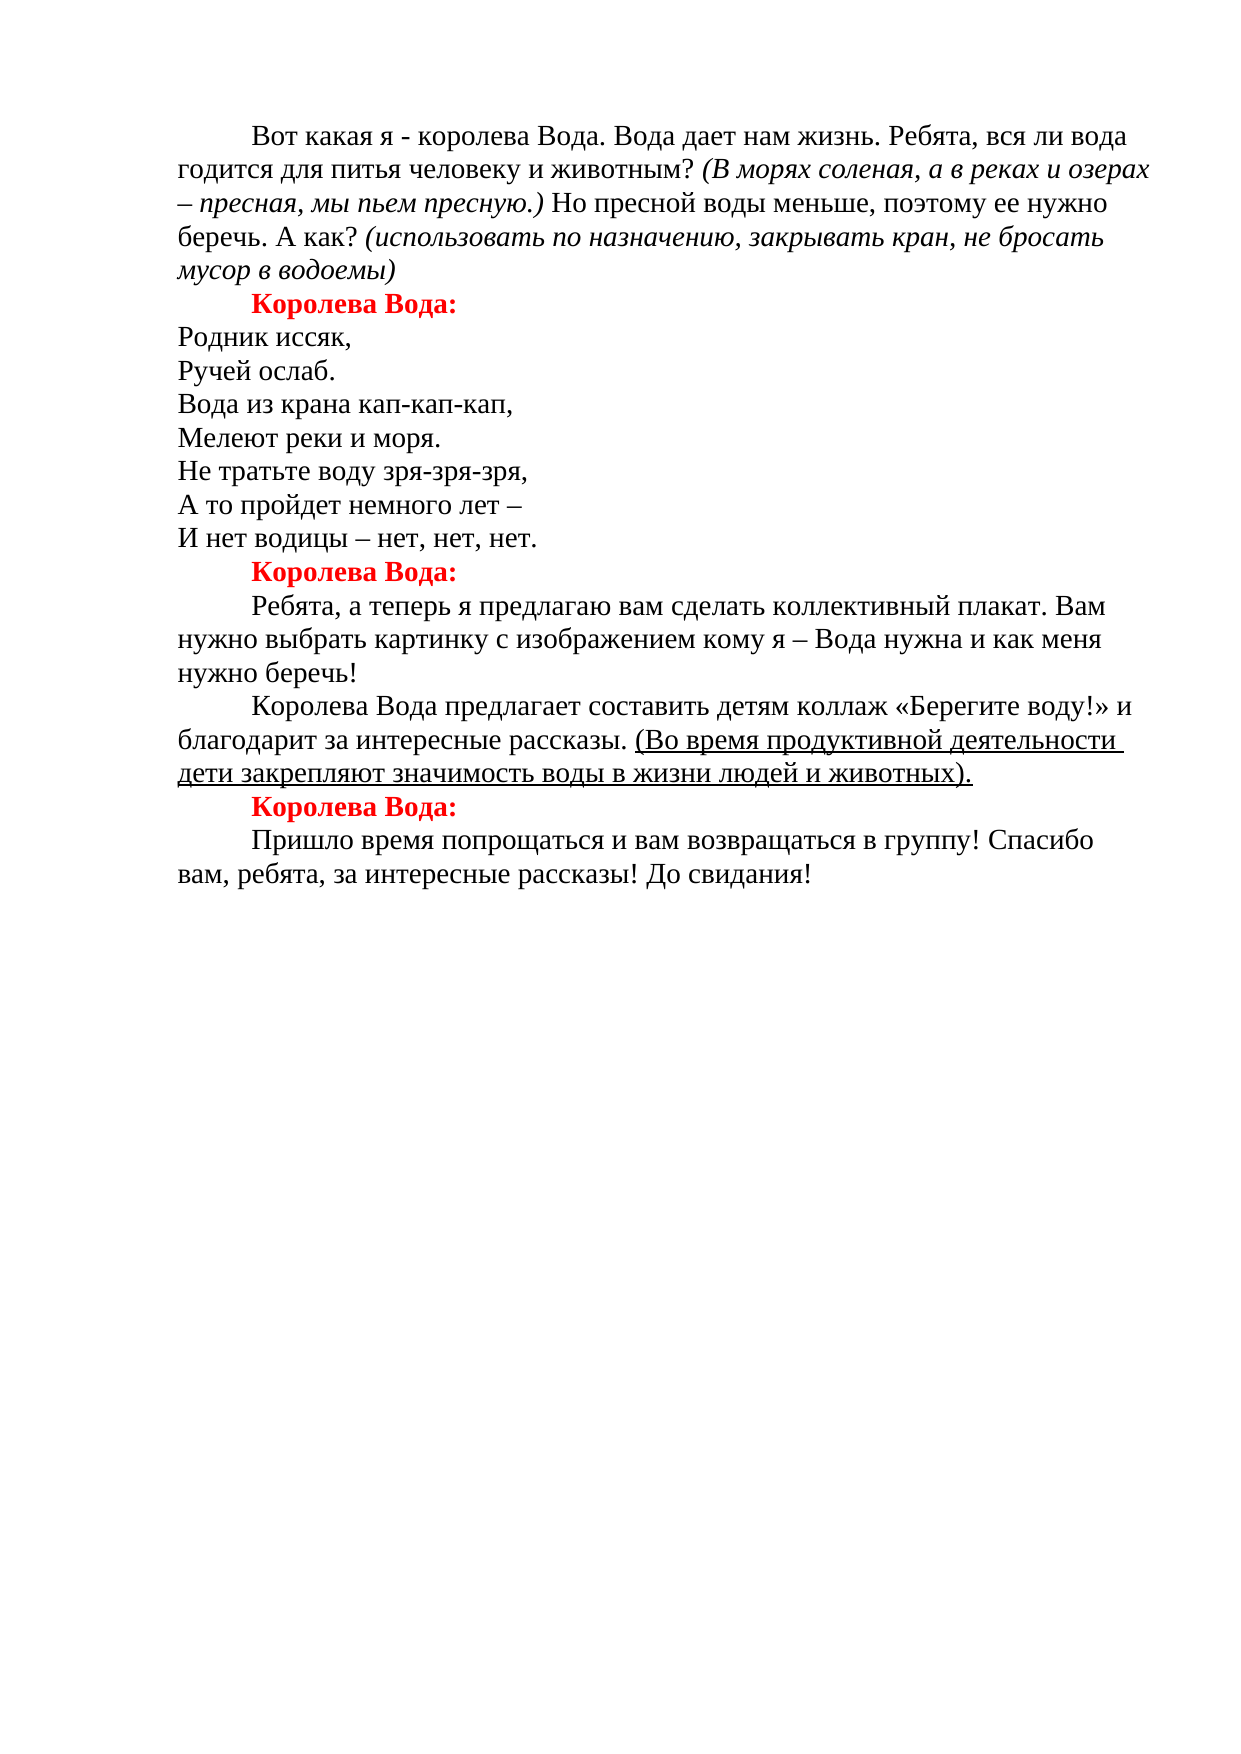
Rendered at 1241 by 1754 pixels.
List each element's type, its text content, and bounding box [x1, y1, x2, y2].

text Родник иссяк, [177, 319, 1152, 353]
text Не тратьте воду зря-зря-зря, [177, 453, 1152, 487]
text Мелеют реки и моря. [177, 420, 1152, 453]
text Ребята, а теперь я предлагаю вам сделать коллективный плакат. Вам нужно выбрать картинку с изображением кому я – Вода нужна и как меня нужно беречь! [177, 588, 1152, 688]
text Вода из крана кап-кап-кап, [177, 386, 1152, 420]
text Ручей ослаб. [177, 353, 1152, 386]
text А то пройдет немного лет – [177, 487, 1152, 521]
text Королева Вода предлагает составить детям коллаж «Берегите воду!» и благодарит за интересные рассказы. (Во время продуктивной деятельности дети закрепляют значимость воды в жизни людей и животных). [177, 688, 1152, 789]
text Вот какая я - королева Вода. Вода дает нам жизнь. Ребята, вся ли вода годится для питья человеку и животным? (В морях соленая, а в реках и озерах – пресная, мы пьем пресную.) Но пресной воды меньше, поэтому ее нужно беречь. А как? (использовать по назначению, закрывать кран, не бросать мусор в водоемы) [177, 118, 1152, 286]
text Королева Вода: [177, 789, 1152, 822]
text Пришло время попрощаться и вам возвращаться в группу! Спасибо вам, ребята, за интересные рассказы! До свидания! [177, 822, 1152, 889]
text Королева Вода: [177, 286, 1152, 319]
text И нет водицы – нет, нет, нет. [177, 521, 1152, 554]
text Королева Вода: [177, 554, 1152, 588]
